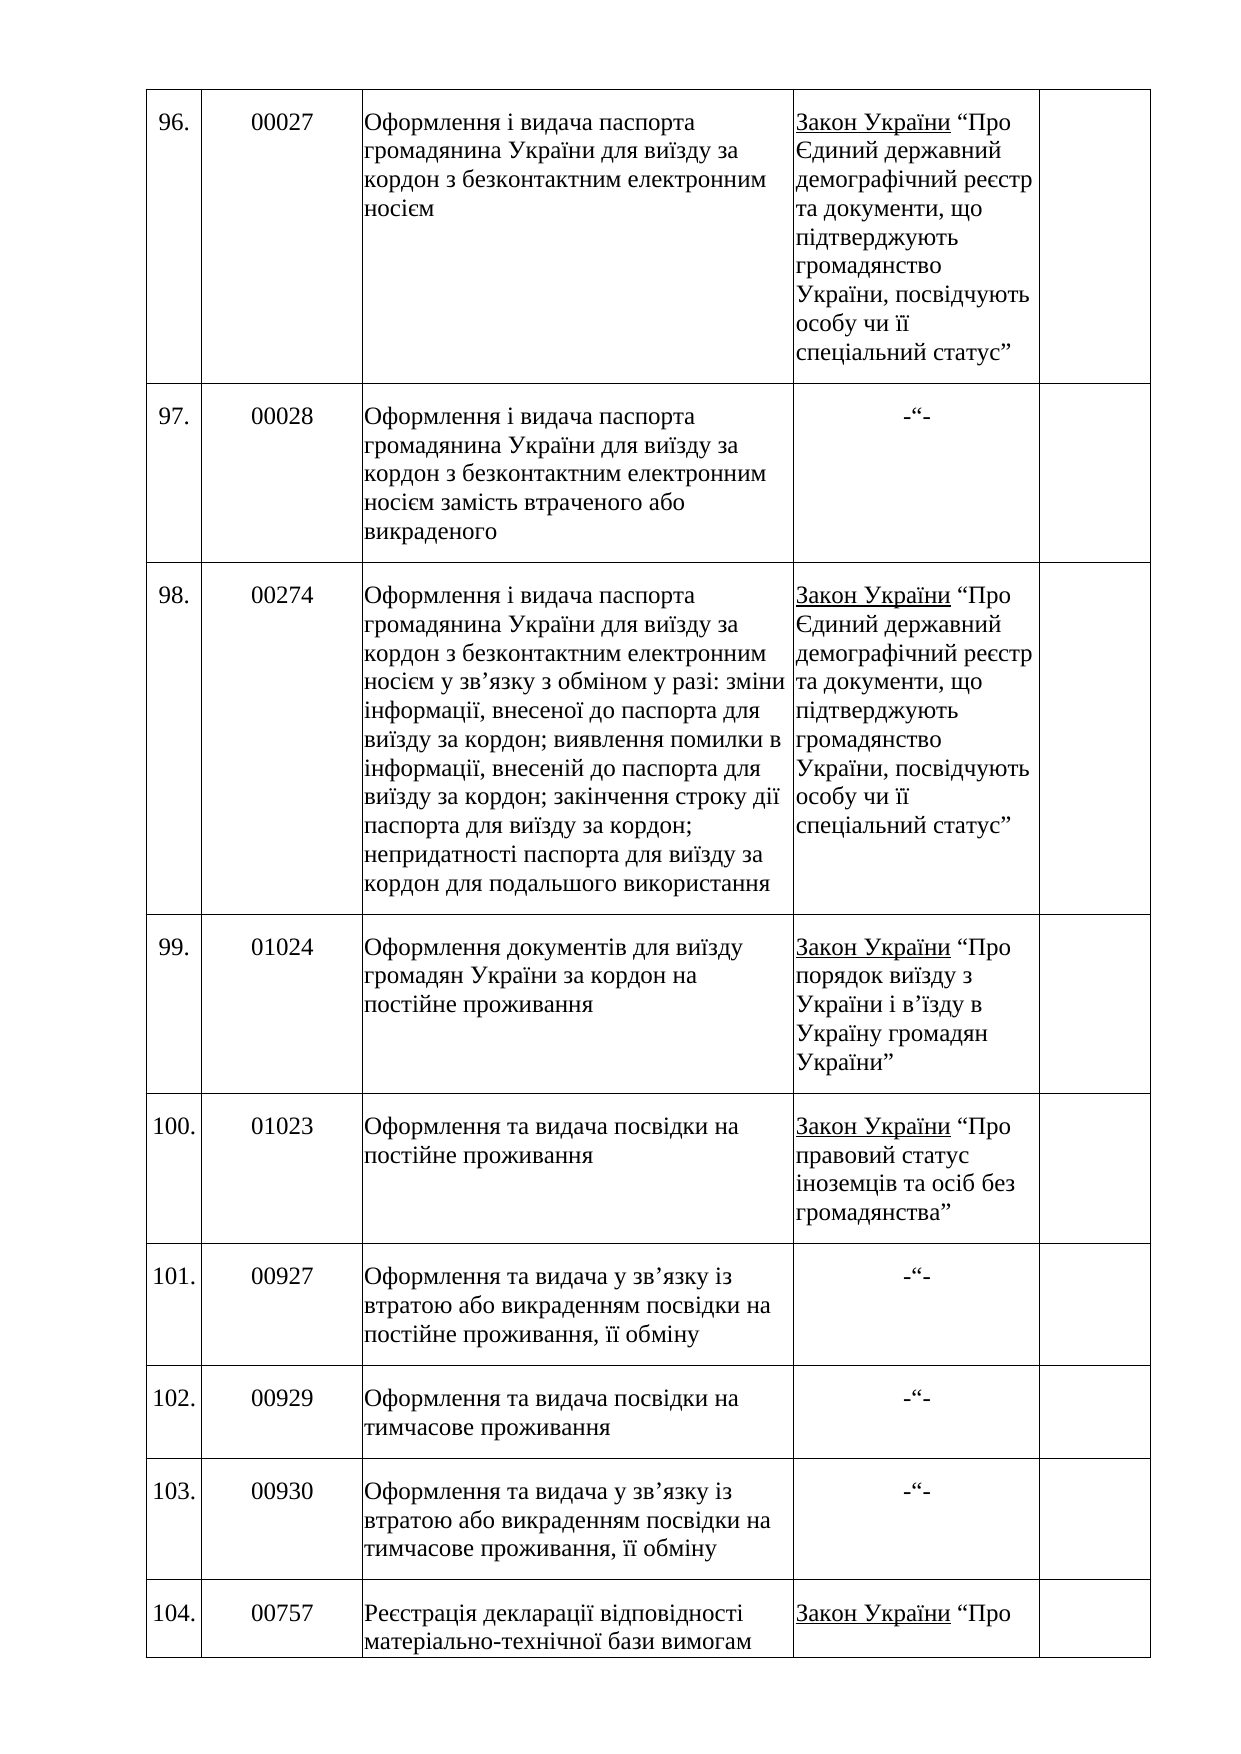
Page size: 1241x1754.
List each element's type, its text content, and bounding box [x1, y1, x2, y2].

table_cell Оформлення і видача паспорта громадянина України для виїзду за кордон з безконтактним електронним носієм [363, 90, 793, 383]
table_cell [363, 1580, 793, 1657]
table_cell -“- [794, 1244, 1039, 1365]
table_cell [1040, 1580, 1150, 1657]
table_cell Закон України “Про Єдиний державний демографічний реєстр та документи, що підтверджують громадянство України, посвідчують особу чи її спеціальний статус” [794, 90, 1039, 383]
table_cell 00274 [202, 563, 362, 913]
table_cell 103. [147, 1459, 201, 1579]
table_cell -“- [794, 1459, 1039, 1579]
table_cell Закон України “Про порядок виїзду з України і в’їзду в Україну громадян України” [794, 915, 1039, 1093]
table_cell 01023 [202, 1094, 362, 1243]
table_cell 98. [147, 563, 201, 913]
table_cell Оформлення та видача у зв’язку із втратою або викраденням посвідки на постійне проживання, її обміну [363, 1244, 793, 1365]
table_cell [794, 1580, 1039, 1657]
table_cell 00027 [202, 90, 362, 383]
table_cell -“- [794, 1366, 1039, 1458]
table_cell Закон України “Про Єдиний державний демографічний реєстр та документи, що підтверджують громадянство України, посвідчують особу чи її спеціальний статус” [794, 563, 1039, 913]
table_cell 00028 [202, 384, 362, 562]
table_cell 00757 [202, 1580, 362, 1657]
table_cell [1040, 1244, 1150, 1365]
table_cell Оформлення і видача паспорта громадянина України для виїзду за кордон з безконтактним електронним носієм у зв’язку з обміном у разі: зміни інформації, внесеної до паспорта для виїзду за кордон; виявлення помилки в інформації, внесеній до паспорта для виїзду за кордон; закінчення строку дії паспорта для виїзду за кордон; непридатності паспорта для виїзду за кордон для подальшого використання [363, 563, 793, 913]
table_cell Закон України “Про правовий статус іноземців та осіб без громадянства” [794, 1094, 1039, 1243]
table_cell [1040, 384, 1150, 562]
table_cell Оформлення та видача у зв’язку із втратою або викраденням посвідки на тимчасове проживання, її обміну [363, 1459, 793, 1579]
table_cell 100. [147, 1094, 201, 1243]
table_cell 97. [147, 384, 201, 562]
table_cell Оформлення і видача паспорта громадянина України для виїзду за кордон з безконтактним електронним носієм замість втраченого або викраденого [363, 384, 793, 562]
table_cell 101. [147, 1244, 201, 1365]
table_cell 102. [147, 1366, 201, 1458]
table_cell 99. [147, 915, 201, 1093]
table_cell -“- [794, 384, 1039, 562]
table_cell 00929 [202, 1366, 362, 1458]
table_cell Оформлення та видача посвідки на тимчасове проживання [363, 1366, 793, 1458]
table_cell Оформлення та видача посвідки на постійне проживання [363, 1094, 793, 1243]
table_cell [1040, 563, 1150, 913]
table_cell [1040, 1094, 1150, 1243]
table_cell [1040, 1366, 1150, 1458]
table_cell [1040, 1459, 1150, 1579]
table_cell 96. [147, 90, 201, 383]
table_cell 01024 [202, 915, 362, 1093]
table_cell 00930 [202, 1459, 362, 1579]
table_cell 104. [147, 1580, 201, 1657]
table_cell [1040, 915, 1150, 1093]
table_cell 00927 [202, 1244, 362, 1365]
table_cell Оформлення документів для виїзду громадян України за кордон на постійне проживання [363, 915, 793, 1093]
table_cell [1040, 90, 1150, 383]
